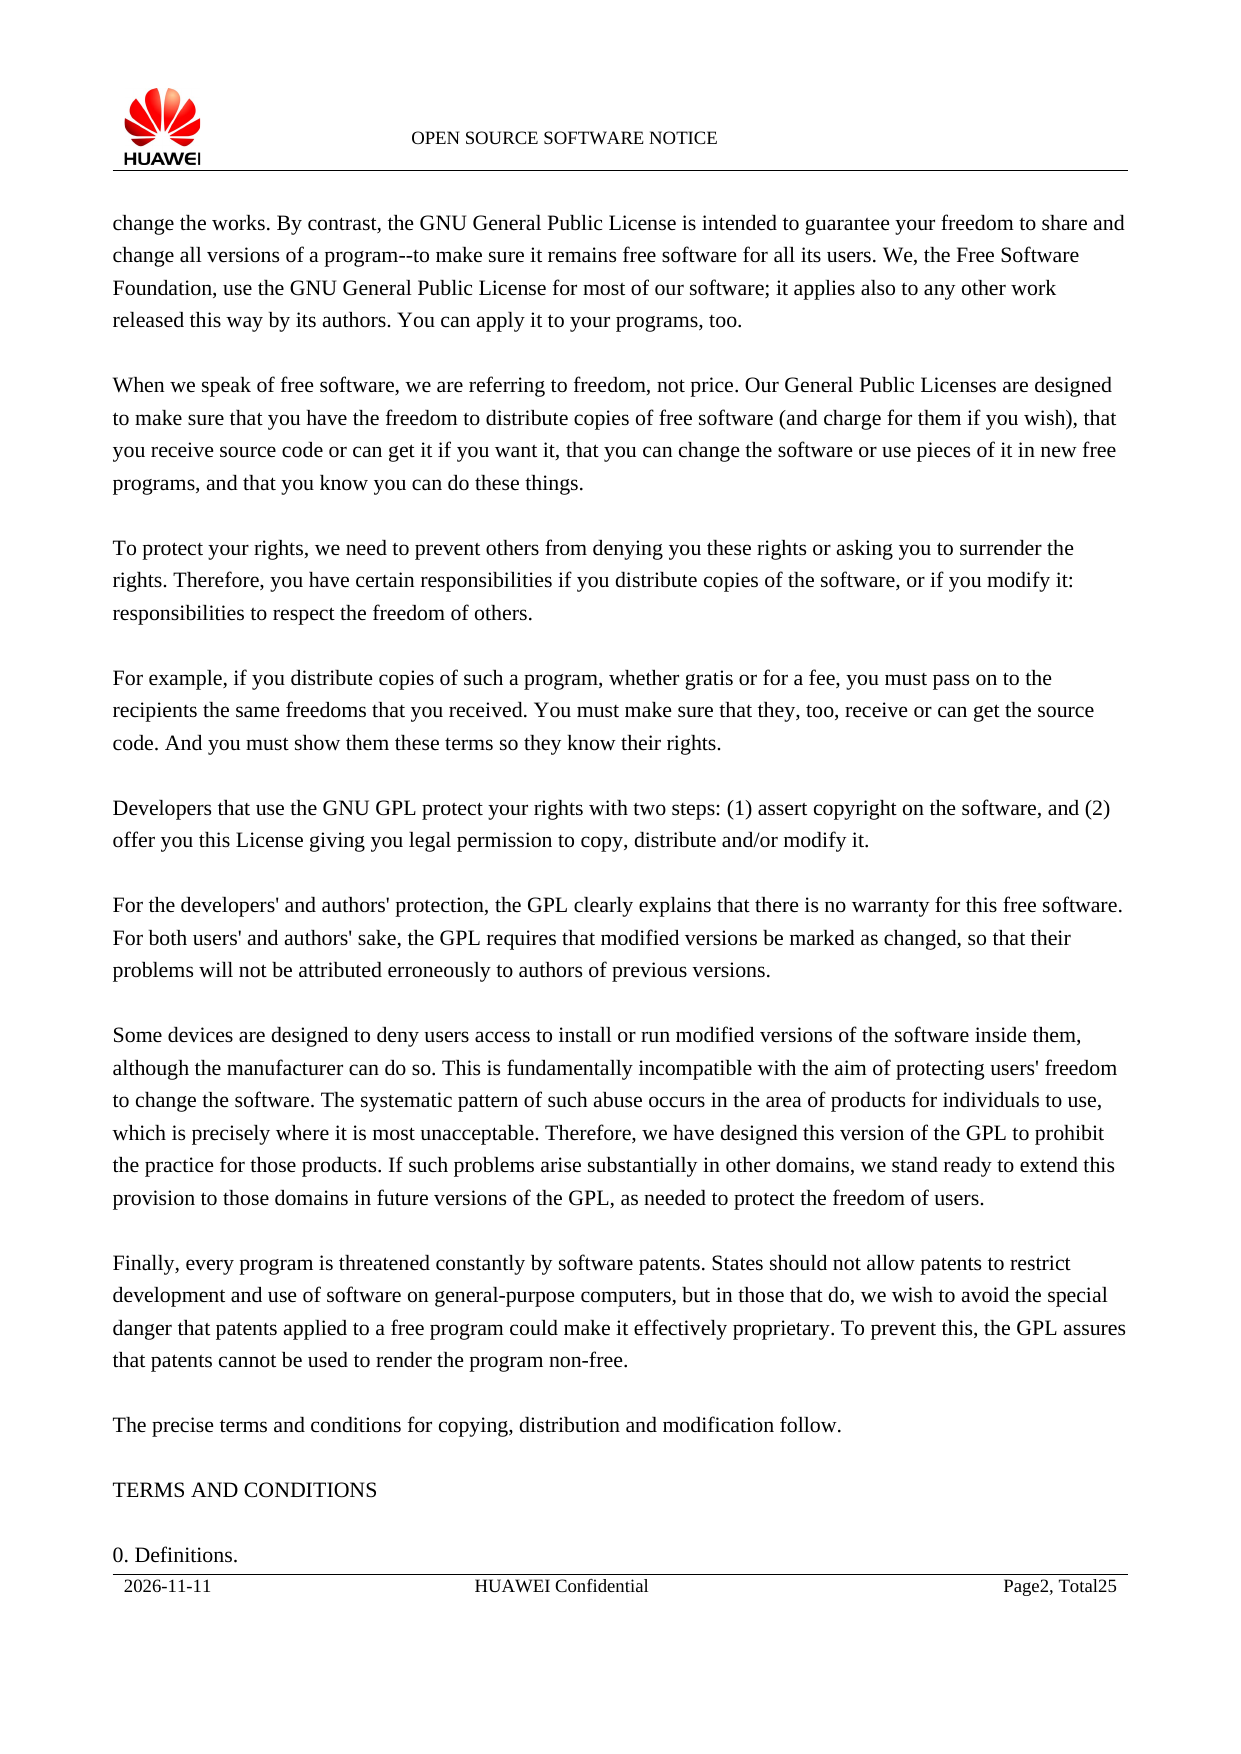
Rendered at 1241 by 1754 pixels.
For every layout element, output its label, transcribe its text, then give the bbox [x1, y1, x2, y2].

picture [124, 88, 201, 165]
